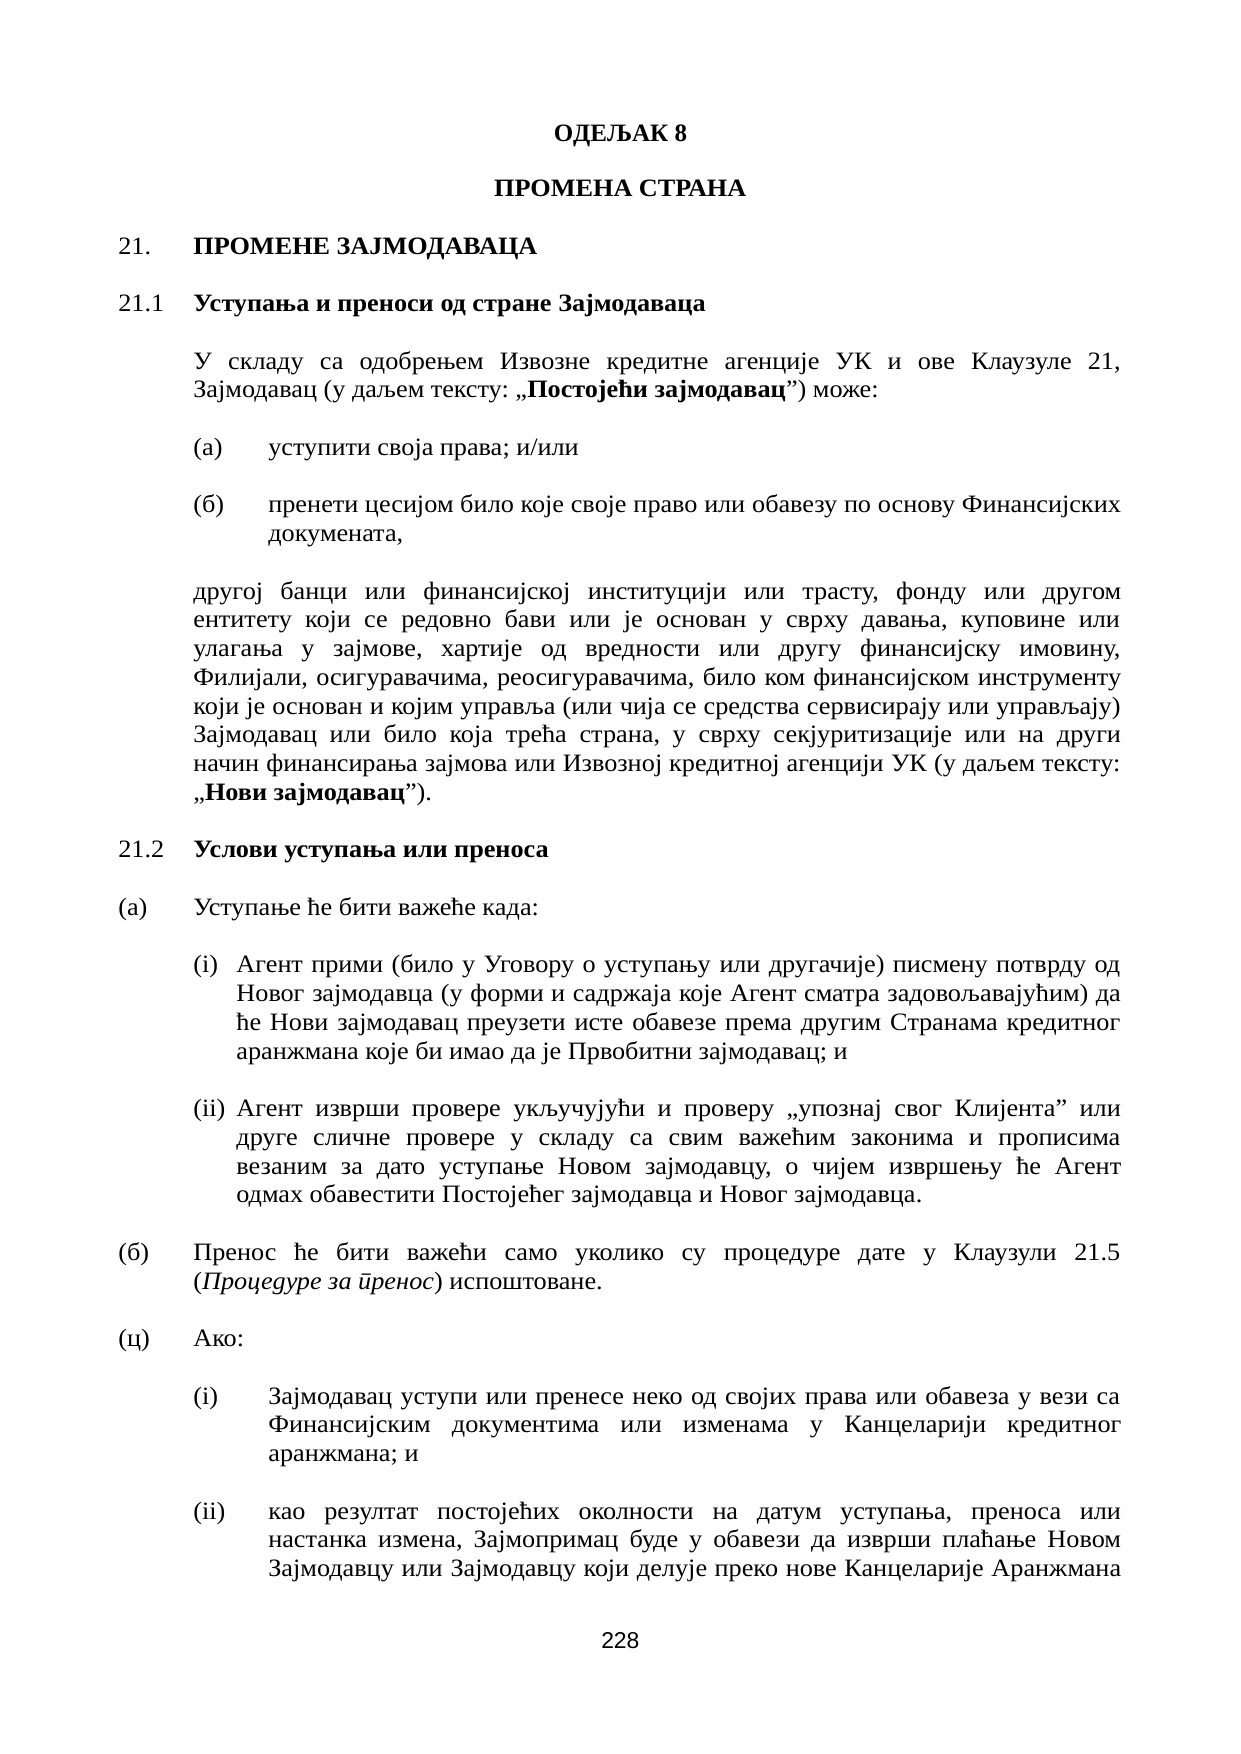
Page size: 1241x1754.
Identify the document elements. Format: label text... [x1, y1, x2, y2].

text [193, 1496, 1122, 1582]
list (а) уступити своја права; и/или [193, 432, 1122, 461]
text (ii) Агент изврши провере укључујући и проверу „упознај свог Клијента” или друге сличне провере у складу са свим важећим законима и прописима везаним за дато уступање Новом зајмодавцу, о чијем извршењу ће Агент одмах обавестити Постојећег зајмодавца и Новог зајмодавца. [193, 1093, 1122, 1208]
text ОДЕЉАК 8 [118, 118, 1122, 147]
text (i) Зајмодавац уступи или пренесе неко од својих права или обавеза у вези са Финансијским документима или изменама у Канцеларији кредитног аранжмана; и [193, 1381, 1122, 1467]
text (i) Агент прими (било у Уговору о уступању или другачије) писмену потврду од Новог зајмодавца (у форми и садржаја које Агент сматра задовољавајућим) да ће Нови зајмодавац преузети исте обавезе према другим Странама кредитног аранжмана које би имао да је Првобитни зајмодавац; и [193, 949, 1122, 1064]
text 21. ПРОМЕНЕ ЗАЈМОДАВАЦА [118, 231, 1122, 259]
text У складу са одобрењем Извозне кредитне агенције УК и ове Клаузуле 21, Зајмодавац (у даљем тексту: „Постојећи зајмодавац”) може: [118, 346, 1122, 403]
text ПРОМЕНА СТРАНА [118, 173, 1122, 202]
text (б) Пренос ће бити важећи само уколико су процедуре дате у Клаузули 21.5 (Процедуре за пренос) испоштоване. [118, 1237, 1122, 1294]
text (б) пренети цесијом било које своје право или обавезу по основу Финансијских докумената, [193, 489, 1122, 547]
text 21.2 Услови уступања или преноса [118, 834, 1122, 863]
text (ц) Ако: [118, 1323, 1122, 1352]
text 21.1 Уступања и преноси од стране Зајмодаваца [118, 288, 1122, 317]
text другој банци или финансијској институцији или трасту, фонду или другом ентитету који се редовно бави или је основан у сврху давања, куповине или улагања у зајмове, хартије од вредности или другу финансијску имовину, Филијали, осигуравачима, реосигуравачима, било ком финансијском инструменту који је основан и којим управља (или чија се средства сервисирају или управљају) Зајмодавац или било која трећа страна, у сврху секјуритизације или на други начин финансирања зајмова или Извозној кредитној агенцији УК (у даљем тексту: „Нови зајмодавац”). [118, 576, 1122, 806]
text (а) Уступање ће бити важеће када: [118, 892, 1122, 921]
